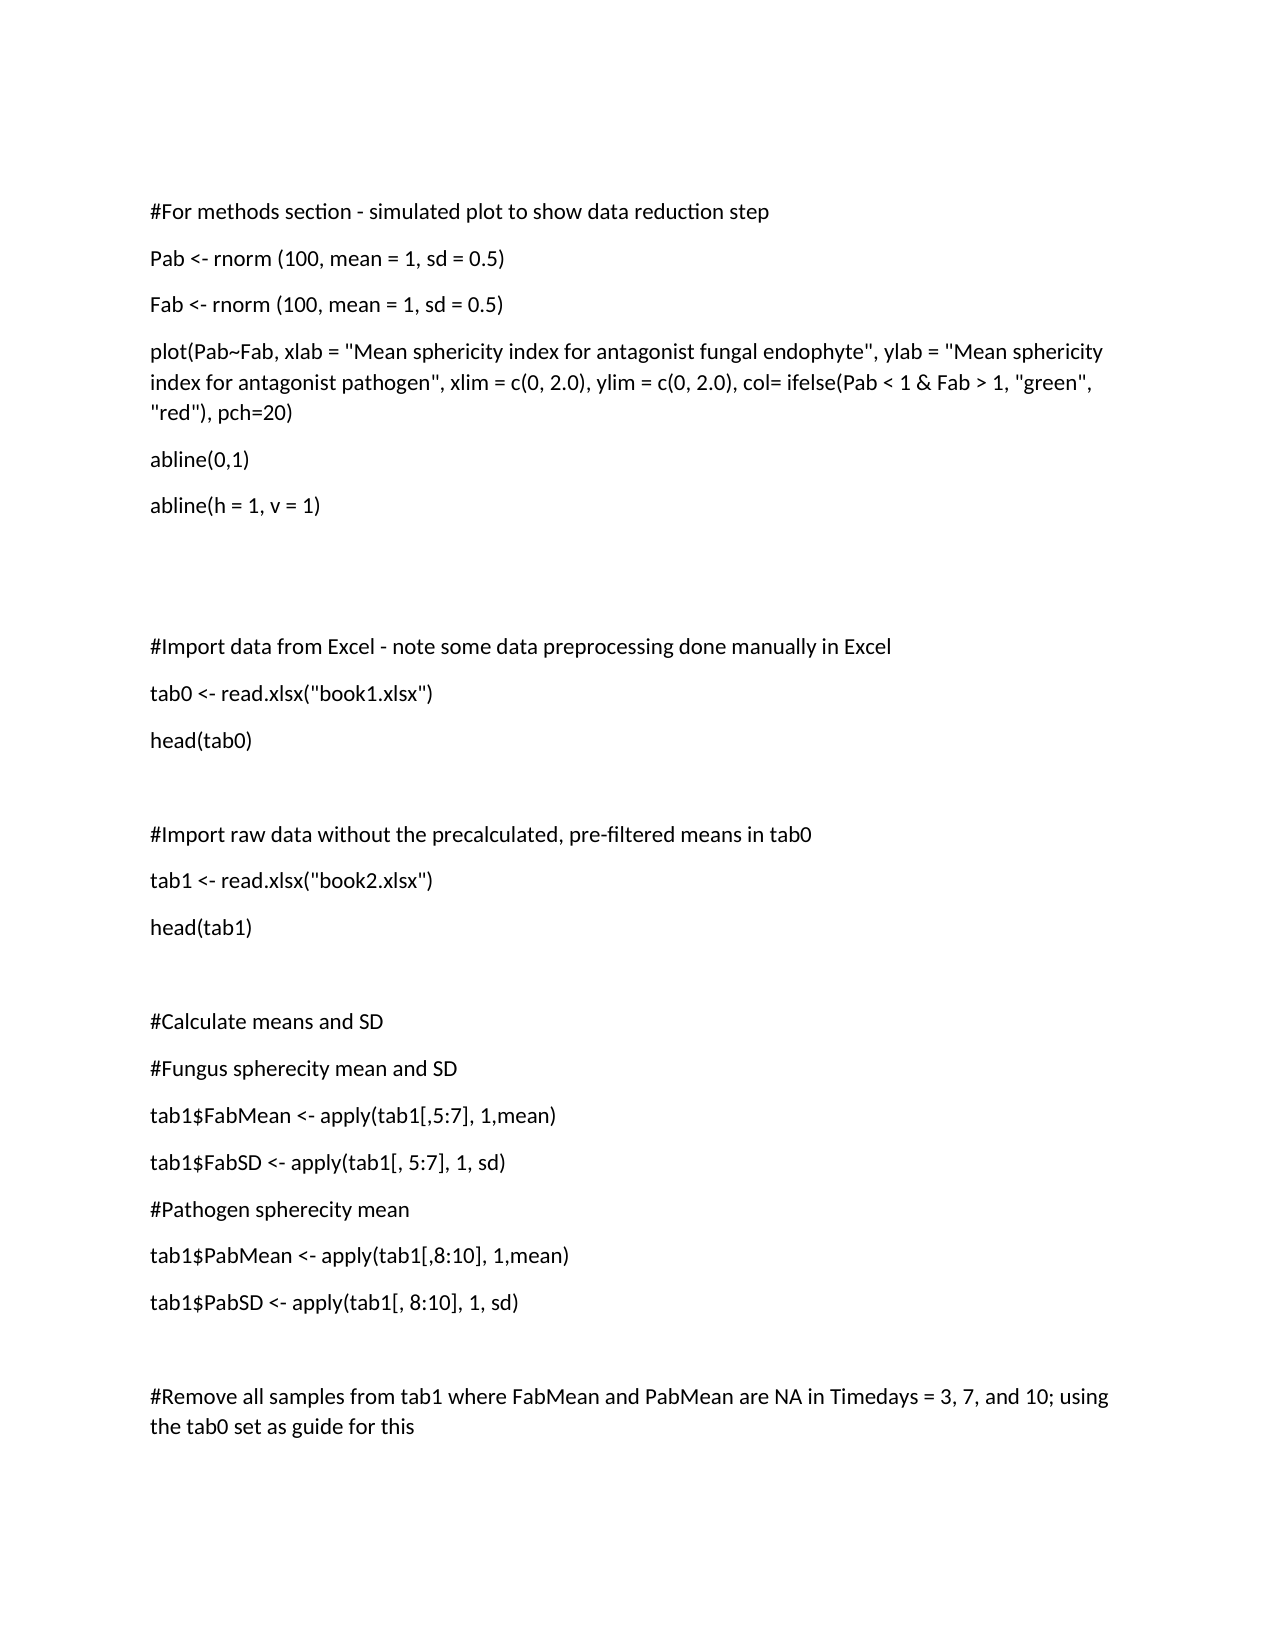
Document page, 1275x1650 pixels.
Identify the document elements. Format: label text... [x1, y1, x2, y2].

text tab1$PabSD <- apply(tab1[, 8:10], 1, sd) [150, 1288, 1125, 1317]
text Pab <- rnorm (100, mean = 1, sd = 0.5) [150, 244, 1125, 272]
text abline(0,1) [150, 445, 1125, 473]
text #Remove all samples from tab1 where FabMean and PabMean are NA in Timedays = 3, 7, and 10; using the tab0 set as guide for this [150, 1382, 1125, 1441]
text plot(Pab~Fab, xlab = "Mean sphericity index for antagonist fungal endophyte", ylab = "Mean sphericity index for antagonist pathogen", xlim = c(0, 2.0), ylim = c(0, 2.0), col= ifelse(Pab < 1 & Fab > 1, "green", "red"), pch=20) [150, 337, 1125, 426]
text tab1$FabSD <- apply(tab1[, 5:7], 1, sd) [150, 1148, 1125, 1176]
text head(tab1) [150, 913, 1125, 942]
text abline(h = 1, v = 1) [150, 492, 1125, 520]
text #Import data from Excel - note some data preprocessing done manually in Excel [150, 632, 1125, 660]
text #For methods section - simulated plot to show data reduction step [150, 197, 1125, 225]
text tab0 <- read.xlsx("book1.xlsx") [150, 679, 1125, 707]
text tab1$PabMean <- apply(tab1[,8:10], 1,mean) [150, 1242, 1125, 1270]
text #Calculate means and SD [150, 1007, 1125, 1035]
text Fab <- rnorm (100, mean = 1, sd = 0.5) [150, 291, 1125, 319]
text tab1 <- read.xlsx("book2.xlsx") [150, 867, 1125, 895]
text #Import raw data without the precalculated, pre-filtered means in tab0 [150, 820, 1125, 848]
text head(tab0) [150, 726, 1125, 754]
text #Fungus spherecity mean and SD [150, 1054, 1125, 1082]
text tab1$FabMean <- apply(tab1[,5:7], 1,mean) [150, 1101, 1125, 1129]
text #Pathogen spherecity mean [150, 1195, 1125, 1223]
